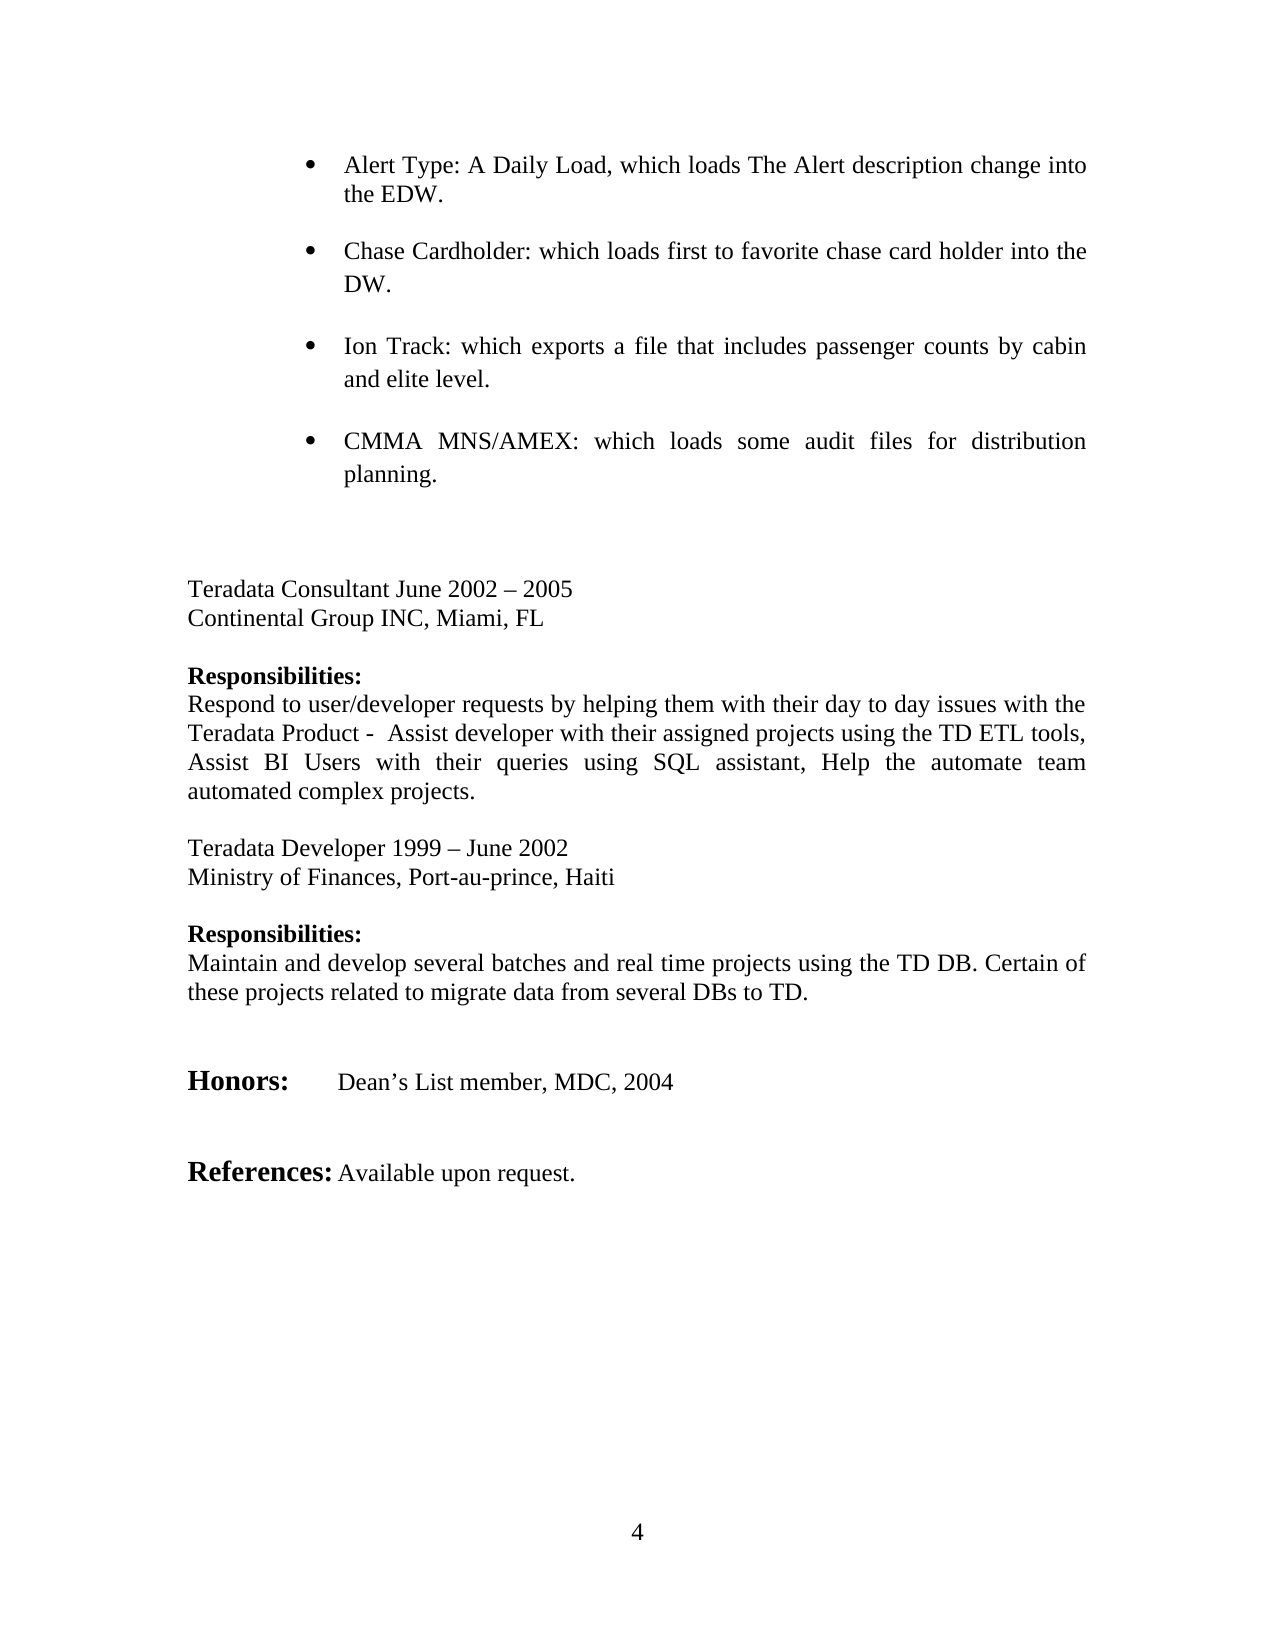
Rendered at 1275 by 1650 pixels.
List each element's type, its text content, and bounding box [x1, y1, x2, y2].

text Maintain and develop several batches and real time projects using the TD DB. Certain of these projects related to migrate data from several DBs to TD. [187, 948, 1087, 1006]
text Respond to user/developer requests by helping them with their day to day issues with the Teradata Product - Assist developer with their assigned projects using the TD ETL tools, Assist BI Users with their queries using SQL assistant, Help the automate team automated complex projects. [187, 689, 1087, 804]
list Chase Cardholder: which loads first to favorite chase card holder into the DW. [306, 236, 1087, 298]
text Ministry of Finances, Port-au-prince, Haiti [187, 862, 1087, 891]
text Continental Group INC, Miami, FL [187, 603, 1087, 632]
text Teradata Developer 1999 – June 2002 [187, 833, 1087, 862]
text Teradata Consultant June 2002 – 2005 [187, 574, 1087, 603]
text Honors: Dean’s List member, MDC, 2004 [187, 1063, 1087, 1097]
text References: Available upon request. [187, 1154, 1087, 1188]
text Responsibilities: [187, 919, 1087, 948]
list CMMA MNS/AMEX: which loads some audit files for distribution planning. [306, 426, 1087, 488]
list Alert Type: A Daily Load, which loads The Alert description change into the EDW. [306, 150, 1087, 207]
list Ion Track: which exports a file that includes passenger counts by cabin and elite level. [306, 331, 1087, 393]
text Responsibilities: [187, 661, 1087, 689]
